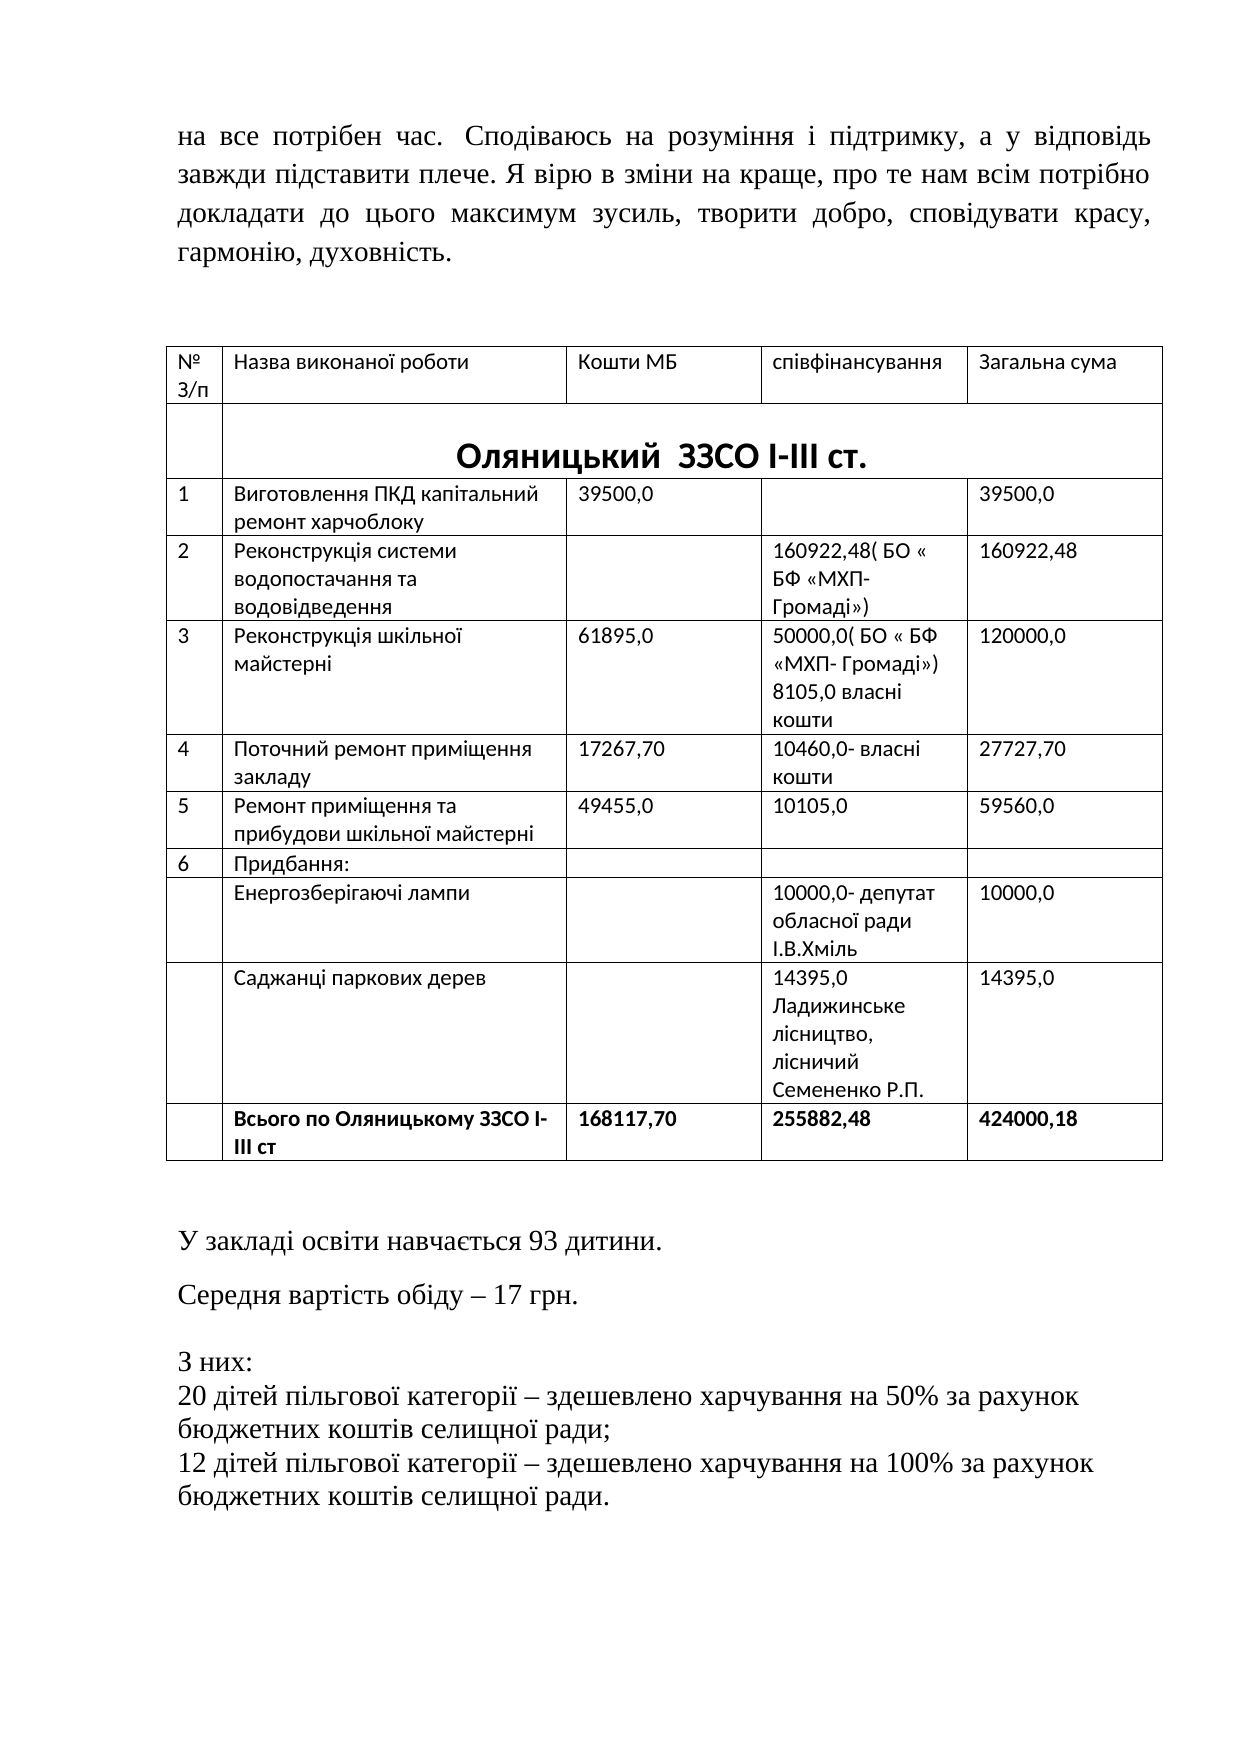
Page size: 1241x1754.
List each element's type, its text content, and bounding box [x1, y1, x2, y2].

table_cell Реконструкція шкільної майстерні [223, 621, 566, 733]
table_cell 168117,70 [567, 1104, 761, 1160]
table_header Кошти МБ [567, 347, 761, 403]
table_cell [567, 849, 761, 877]
table_cell [167, 963, 222, 1103]
table_cell 39500,0 [567, 479, 761, 535]
table_cell 59560,0 [968, 792, 1162, 848]
table_cell [167, 878, 222, 962]
table_cell Поточний ремонт приміщення закладу [223, 735, 566, 791]
table_cell 10000,0 [968, 878, 1162, 962]
text З них: [177, 1344, 1152, 1378]
text У закладі освіти навчається 93 дитини. [177, 1223, 1152, 1256]
table_cell 10000,0- депутат обласної ради І.В.Хміль [762, 878, 967, 962]
table_cell 6 [167, 849, 222, 877]
table_cell 10460,0- власні кошти [762, 735, 967, 791]
table_cell 2 [167, 536, 222, 620]
table_header Назва виконаної роботи [223, 347, 566, 403]
table_cell 10105,0 [762, 792, 967, 848]
table_cell 27727,70 [968, 735, 1162, 791]
table_cell [567, 878, 761, 962]
table_cell 39500,0 [968, 479, 1162, 535]
table_cell [762, 479, 967, 535]
table_cell Виготовлення ПКД капітальний ремонт харчоблоку [223, 479, 566, 535]
table_cell [167, 404, 222, 478]
table_header № З/п [167, 347, 222, 403]
table_cell 17267,70 [567, 735, 761, 791]
table_cell 49455,0 [567, 792, 761, 848]
table_cell 5 [167, 792, 222, 848]
table_cell [567, 963, 761, 1103]
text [177, 118, 1152, 267]
table_cell 61895,0 [567, 621, 761, 733]
text 20 дітей пільгової категорії – здешевлено харчування на 50% за рахунок бюджетних коштів селищної ради; [177, 1378, 1152, 1445]
text 12 дітей пільгової категорії – здешевлено харчування на 100% за рахунок бюджетних коштів селищної ради. [177, 1445, 1152, 1512]
table_cell 3 [167, 621, 222, 733]
table_cell 255882,48 [762, 1104, 967, 1160]
table_cell 4 [167, 735, 222, 791]
table_cell 1 [167, 479, 222, 535]
table_cell 160922,48( БО « БФ «МХП- Громаді») [762, 536, 967, 620]
table_cell 120000,0 [968, 621, 1162, 733]
table_cell [968, 849, 1162, 877]
text Середня вартість обіду – 17 грн. [177, 1277, 1152, 1311]
table_cell Енергозберігаючі лампи [223, 878, 566, 962]
table_cell Ремонт приміщення та прибудови шкільної майстерні [223, 792, 566, 848]
table_cell 160922,48 [968, 536, 1162, 620]
table_cell 50000,0( БО « БФ «МХП- Громаді») 8105,0 власні кошти [762, 621, 967, 733]
table_cell Саджанці паркових дерев [223, 963, 566, 1103]
table_cell Оляницький ЗЗСО І-ІІІ ст. [223, 404, 1162, 478]
table_cell 14395,0 [968, 963, 1162, 1103]
table_cell Реконструкція системи водопостачання та водовідведення [223, 536, 566, 620]
table_header співфінансування [762, 347, 967, 403]
table_header Загальна сума [968, 347, 1162, 403]
table_cell 424000,18 [968, 1104, 1162, 1160]
table_cell [762, 849, 967, 877]
table_cell [167, 1104, 222, 1160]
table_cell Придбання: [223, 849, 566, 877]
table_cell Всього по Оляницькому ЗЗСО І-ІІІ ст [223, 1104, 566, 1160]
table_cell [567, 536, 761, 620]
table_cell 14395,0 Ладижинське лісництво, лісничий Семененко Р.П. [762, 963, 967, 1103]
